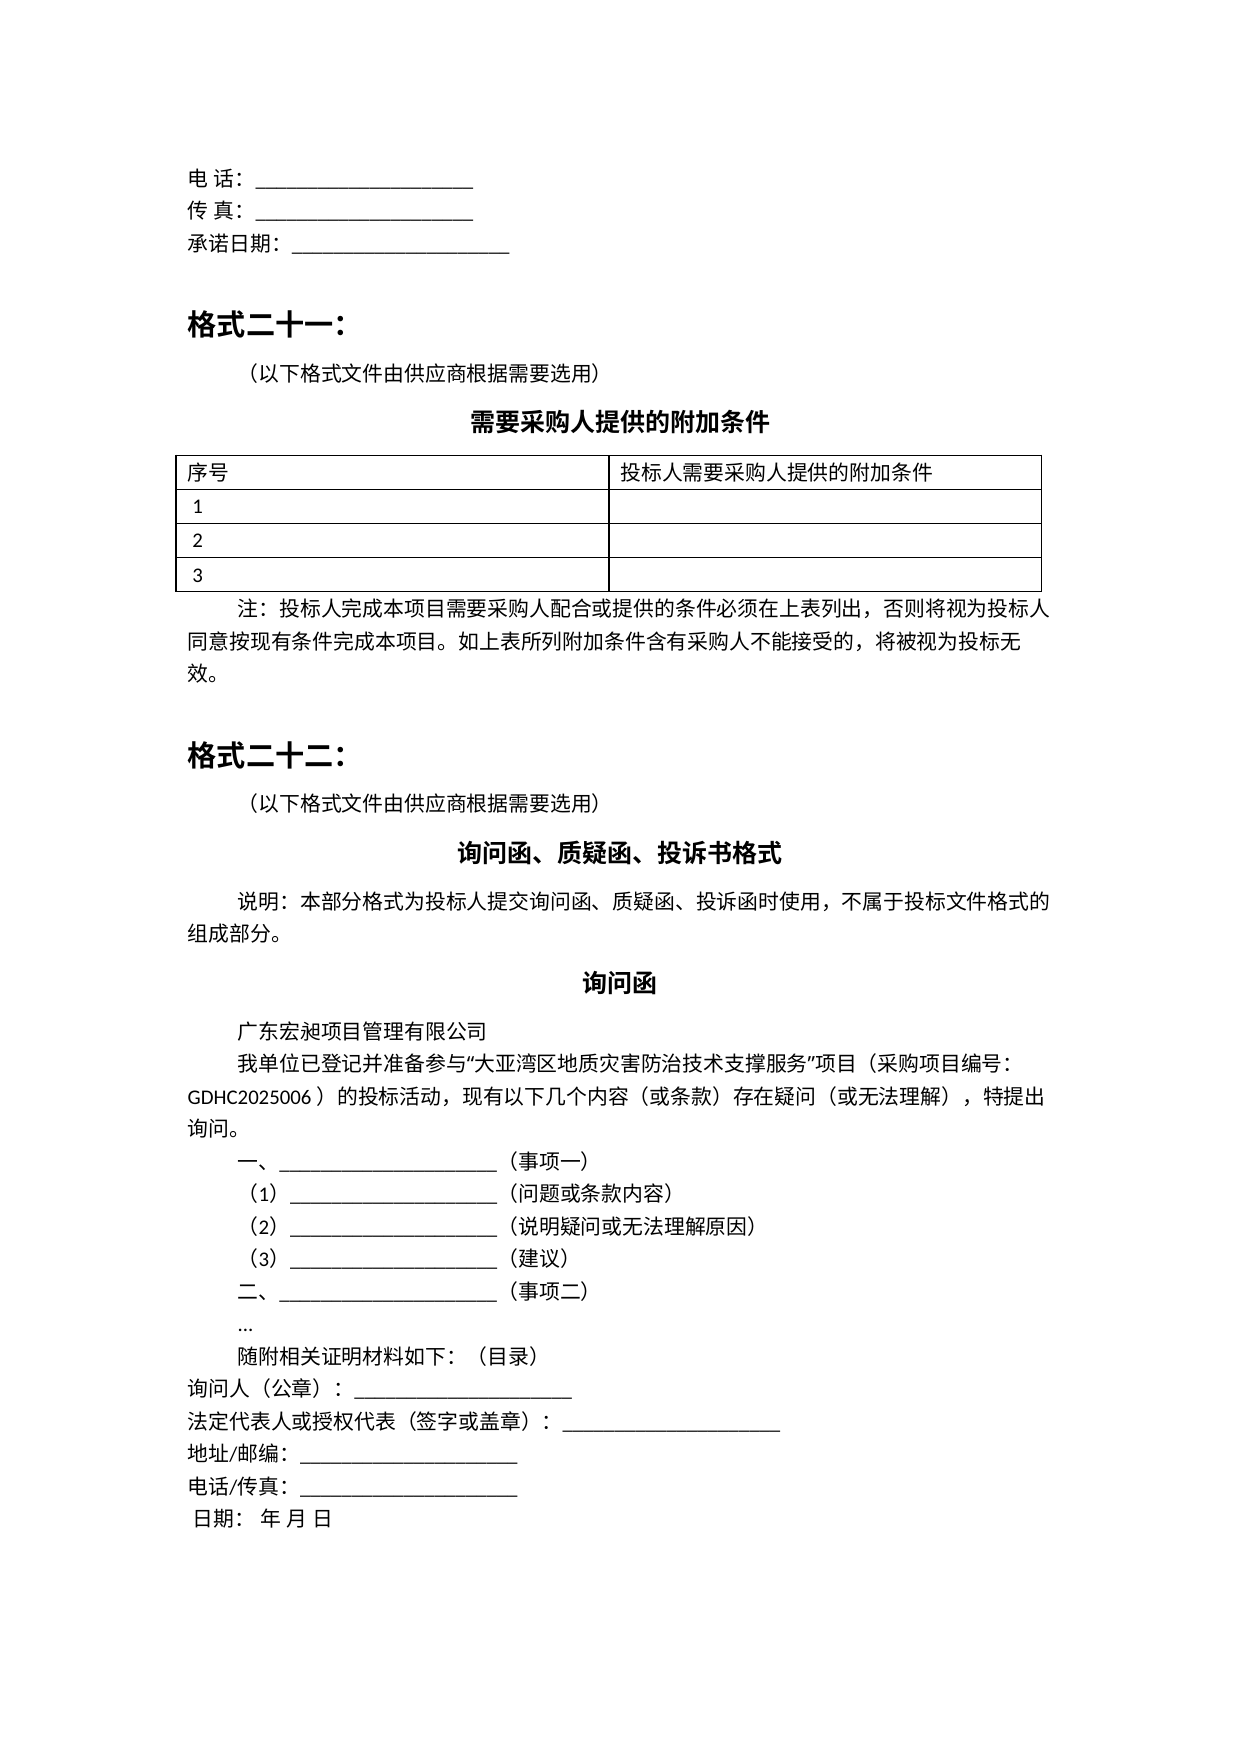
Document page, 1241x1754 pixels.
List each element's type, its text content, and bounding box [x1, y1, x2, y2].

text 日期： 年 月 日 [187, 1502, 1053, 1535]
text （以下格式文件由供应商根据需要选用） [187, 357, 1053, 389]
text 说明：本部分格式为投标人提交询问函、质疑函、投诉函时使用，不属于投标文件格式的组成部分。 [187, 885, 1053, 950]
table_header 投标人需要采购人提供的附加条件 [610, 456, 1041, 488]
text 随附相关证明材料如下：（目录） [187, 1340, 1053, 1372]
text （2）____________________（说明疑问或无法理解原因） [187, 1210, 1053, 1242]
text ... [187, 1307, 1053, 1340]
table_cell [610, 558, 1041, 591]
text 一、_____________________（事项一） [187, 1145, 1053, 1177]
table_cell 3 [177, 558, 608, 591]
text 需要采购人提供的附加条件 [187, 389, 1053, 454]
text 询问函、质疑函、投诉书格式 [187, 820, 1053, 885]
text 我单位已登记并准备参与“大亚湾区地质灾害防治技术支撑服务”项目（采购项目编号：GDHC2025006 ）的投标活动，现有以下几个内容（或条款）存在疑问（或无法理解），特提出询问。 [187, 1047, 1053, 1145]
table_header 序号 [177, 456, 608, 488]
text 广东宏昶项目管理有限公司 [187, 1015, 1053, 1047]
text 地址/邮编：_____________________ [187, 1437, 1053, 1470]
table_cell [610, 490, 1041, 523]
text 格式二十二： [187, 722, 1053, 787]
table_cell [610, 524, 1041, 557]
text 格式二十一： [187, 292, 1053, 357]
text （1）____________________（问题或条款内容） [187, 1177, 1053, 1210]
text 二、_____________________（事项二） [187, 1275, 1053, 1307]
text 注：投标人完成本项目需要采购人配合或提供的条件必须在上表列出，否则将视为投标人同意按现有条件完成本项目。如上表所列附加条件含有采购人不能接受的，将被视为投标无效。 [187, 592, 1053, 690]
text 承诺日期：_____________________ [187, 227, 1053, 259]
table_cell 2 [177, 524, 608, 557]
text 电 话：_____________________ [187, 162, 1053, 194]
table_cell 1 [177, 490, 608, 523]
text 询问人（公章）：_____________________ [187, 1372, 1053, 1405]
text 询问函 [187, 950, 1053, 1015]
text （以下格式文件由供应商根据需要选用） [187, 787, 1053, 820]
text 传 真：_____________________ [187, 194, 1053, 227]
text （3）____________________（建议） [187, 1242, 1053, 1275]
text 电话/传真：_____________________ [187, 1470, 1053, 1502]
text 法定代表人或授权代表（签字或盖章）：_____________________ [187, 1405, 1053, 1437]
